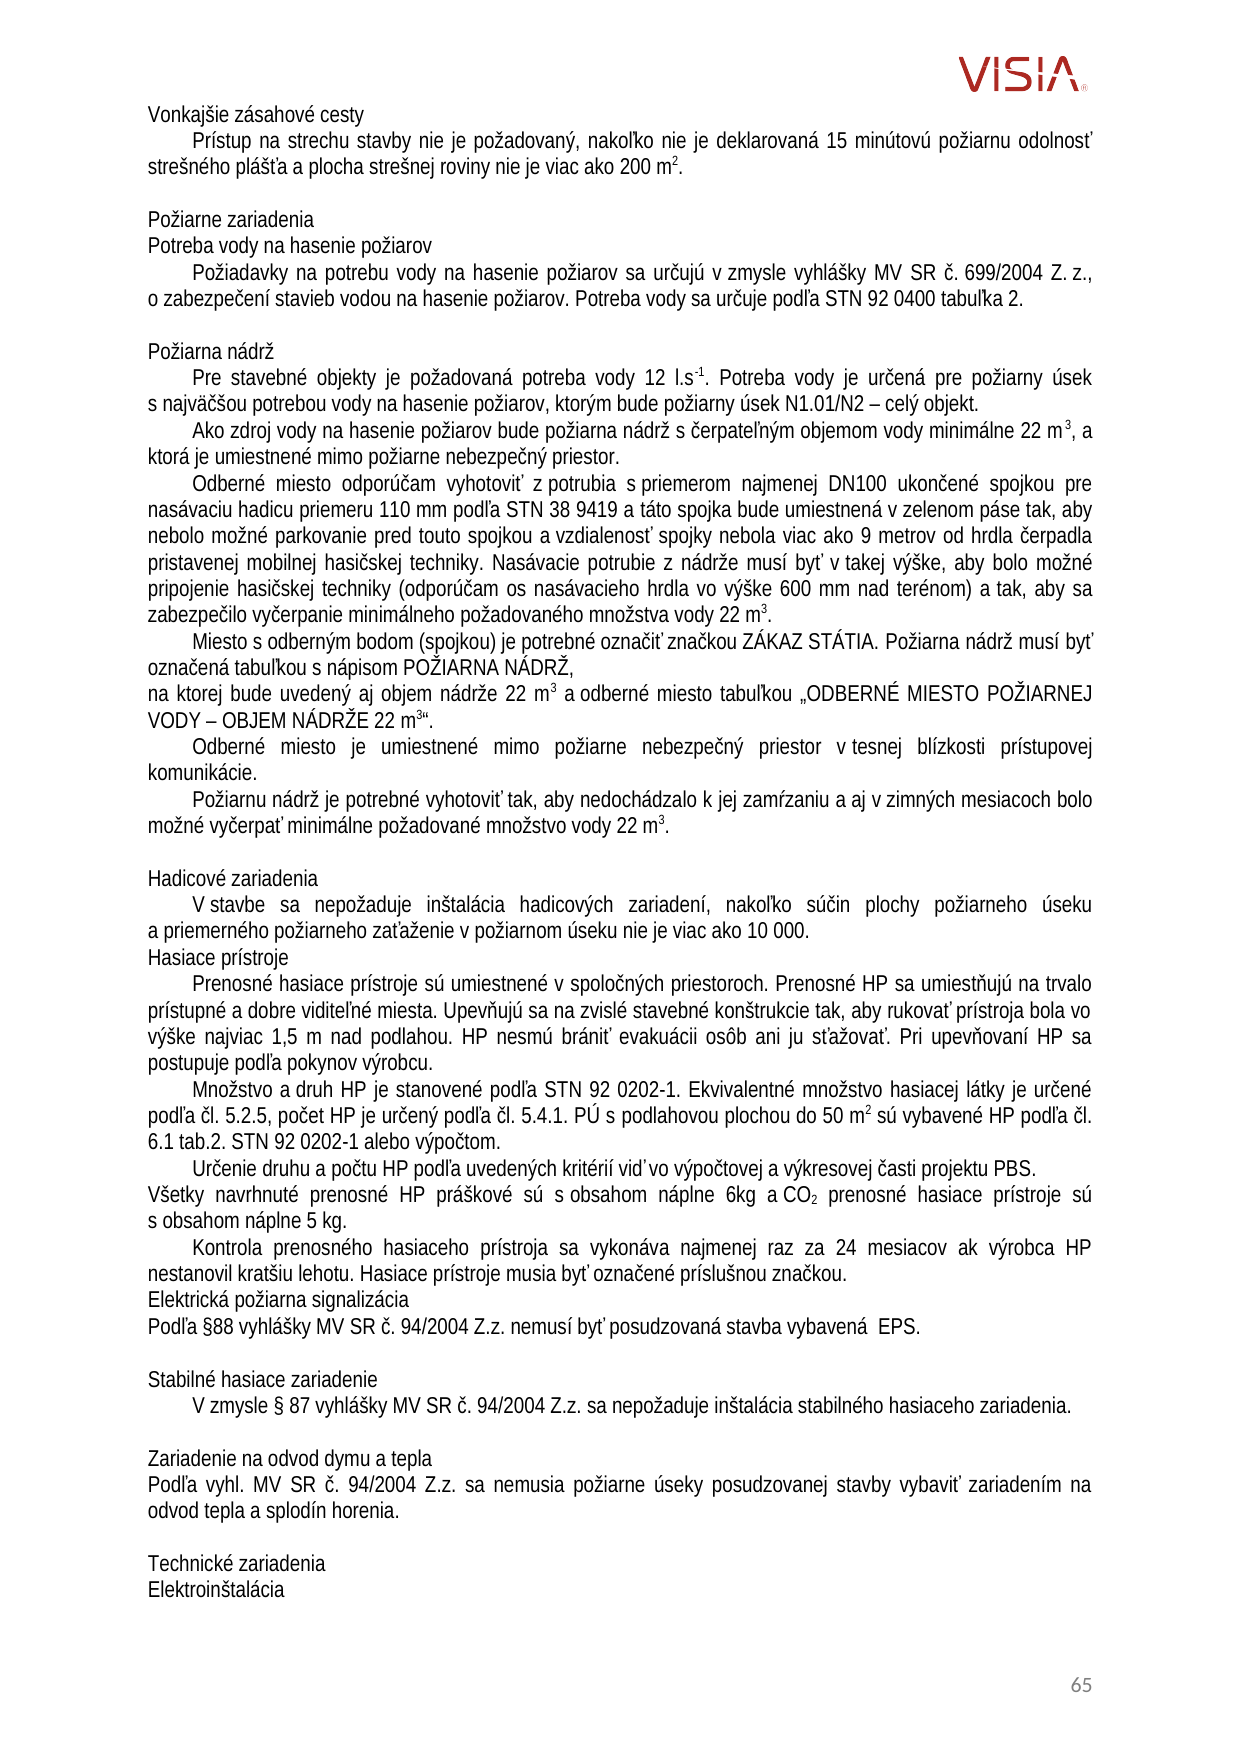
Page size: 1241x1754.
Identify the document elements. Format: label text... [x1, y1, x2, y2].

text Podľa vyhl. MV SR č. 94/2004 Z.z. sa nemusia požiarne úseky posudzovanej stavby vybaviť zariadením na odvod tepla a splodín horenia. [148, 1471, 1092, 1524]
text Odberné miesto je umiestnené mimo požiarne nebezpečný priestor v tesnej blízkosti prístupovej komunikácie. [148, 733, 1092, 786]
text Vonkajšie zásahové cesty [148, 101, 1092, 127]
text Prístup na strechu stavby nie je požadovaný, nakoľko nie je deklarovaná 15 minútovú požiarnu odolnosť strešného plášťa a plocha strešnej roviny nie je viac ako 200 m2. [148, 127, 1092, 179]
text Miesto s odberným bodom (spojkou) je potrebné označiť značkou ZÁKAZ STÁTIA. Požiarna nádrž musí byť označená tabuľkou s nápisom POŽIARNA NÁDRŽ, [148, 628, 1092, 680]
text Hasiace prístroje [148, 944, 1092, 970]
text Stabilné hasiace zariadenie [148, 1366, 1092, 1392]
text Požiarnu nádrž je potrebné vyhotoviť tak, aby nedochádzalo k jej zamŕzaniu a aj v zimných mesiacoch bolo možné vyčerpať minimálne požadované množstvo vody 22 m3. [148, 786, 1092, 838]
text Elektroinštalácia [148, 1576, 1092, 1603]
text Podľa §88 vyhlášky MV SR č. 94/2004 Z.z. nemusí byť posudzovaná stavba vybavená EPS. [148, 1313, 1092, 1339]
text V stavbe sa nepožaduje inštalácia hadicových zariadení, nakoľko súčin plochy požiarneho úseku a priemerného požiarneho zaťaženie v požiarnom úseku nie je viac ako 10 000. [148, 891, 1092, 944]
text Ako zdroj vody na hasenie požiarov bude požiarna nádrž s čerpateľným objemom vody minimálne 22 m3, a ktorá je umiestnené mimo požiarne nebezpečný priestor. [148, 417, 1092, 469]
text na ktorej bude uvedený aj objem nádrže 22 m3 a odberné miesto tabuľkou „odberné miesto požiarnej vody – objem nádrže 22 m3“. [148, 680, 1092, 733]
text Pre stavebné objekty je požadovaná potreba vody 12 l.s-1. Potreba vody je určená pre požiarny úsek s najväčšou potrebou vody na hasenie požiarov, ktorým bude požiarny úsek N1.01/N2 – celý objekt. [148, 364, 1092, 417]
text Množstvo a druh HP je stanovené podľa STN 92 0202-1. Ekvivalentné množstvo hasiacej látky je určené podľa čl. 5.2.5, počet HP je určený podľa čl. 5.4.1. PÚ s podlahovou plochou do sú vybavené HP podľa čl. 6.1 tab.2. STN 92 0202-1 alebo výpočtom. [148, 1076, 1092, 1155]
text Technické zariadenia [148, 1550, 1092, 1576]
text V zmysle § 87 vyhlášky MV SR č. 94/2004 Z.z. sa nepožaduje inštalácia stabilného hasiaceho zariadenia. [148, 1392, 1092, 1418]
text Všetky navrhnuté prenosné HP práškové sú s obsahom náplne 6kg a CO2 prenosné hasiace prístroje sú s obsahom náplne 5 kg. [148, 1181, 1092, 1234]
text Určenie druhu a počtu HP podľa uvedených kritérií viď vo výpočtovej a výkresovej časti projektu PBS. [148, 1155, 1092, 1181]
text Kontrola prenosného hasiaceho prístroja sa vykonáva najmenej raz za 24 mesiacov ak výrobca HP nestanovil kratšiu lehotu. Hasiace prístroje musia byť označené príslušnou značkou. [148, 1234, 1092, 1286]
text Požiarne zariadenia [148, 206, 1092, 232]
picture [958, 56, 1088, 92]
text Potreba vody na hasenie požiarov [148, 232, 1092, 259]
text Odberné miesto odporúčam vyhotoviť z potrubia s priemerom najmenej DN100 ukončené spojkou pre nasávaciu hadicu priemeru 110 mm podľa STN 38 9419 a táto spojka bude umiestnená v zelenom páse tak, aby nebolo možné parkovanie pred touto spojkou a vzdialenosť spojky nebola viac ako od hrdla čerpadla pristavenej mobilnej hasičskej techniky. Nasávacie potrubie z nádrže musí byť v takej výške, aby bolo možné pripojenie hasičskej techniky (odporúčam os nasávacieho hrdla vo výške 600 mm nad terénom) a tak, aby sa zabezpečilo vyčerpanie minimálneho požadovaného množstva vody 22 m3. [148, 469, 1092, 628]
text Elektrická požiarna signalizácia [148, 1286, 1092, 1313]
text Požiarna nádrž [148, 338, 1092, 364]
text Prenosné hasiace prístroje sú umiestnené v spoločných priestoroch. Prenosné HP sa umiestňujú na trvalo prístupné a dobre viditeľné miesta. Upevňujú sa na zvislé stavebné konštrukcie tak, aby rukovať prístroja bola vo výške najviac nad podlahou. HP nesmú brániť evakuácii osôb ani ju sťažovať. Pri upevňovaní HP sa postupuje podľa pokynov výrobcu. [148, 970, 1092, 1076]
text Požiadavky na potrebu vody na hasenie požiarov sa určujú v zmysle vyhlášky MV SR č. 699/2004 Z. z., o zabezpečení stavieb vodou na hasenie požiarov. Potreba vody sa určuje podľa STN 92 0400 tabuľka 2. [148, 259, 1092, 311]
text Zariadenie na odvod dymu a tepla [148, 1444, 1092, 1471]
text Hadicové zariadenia [148, 865, 1092, 891]
